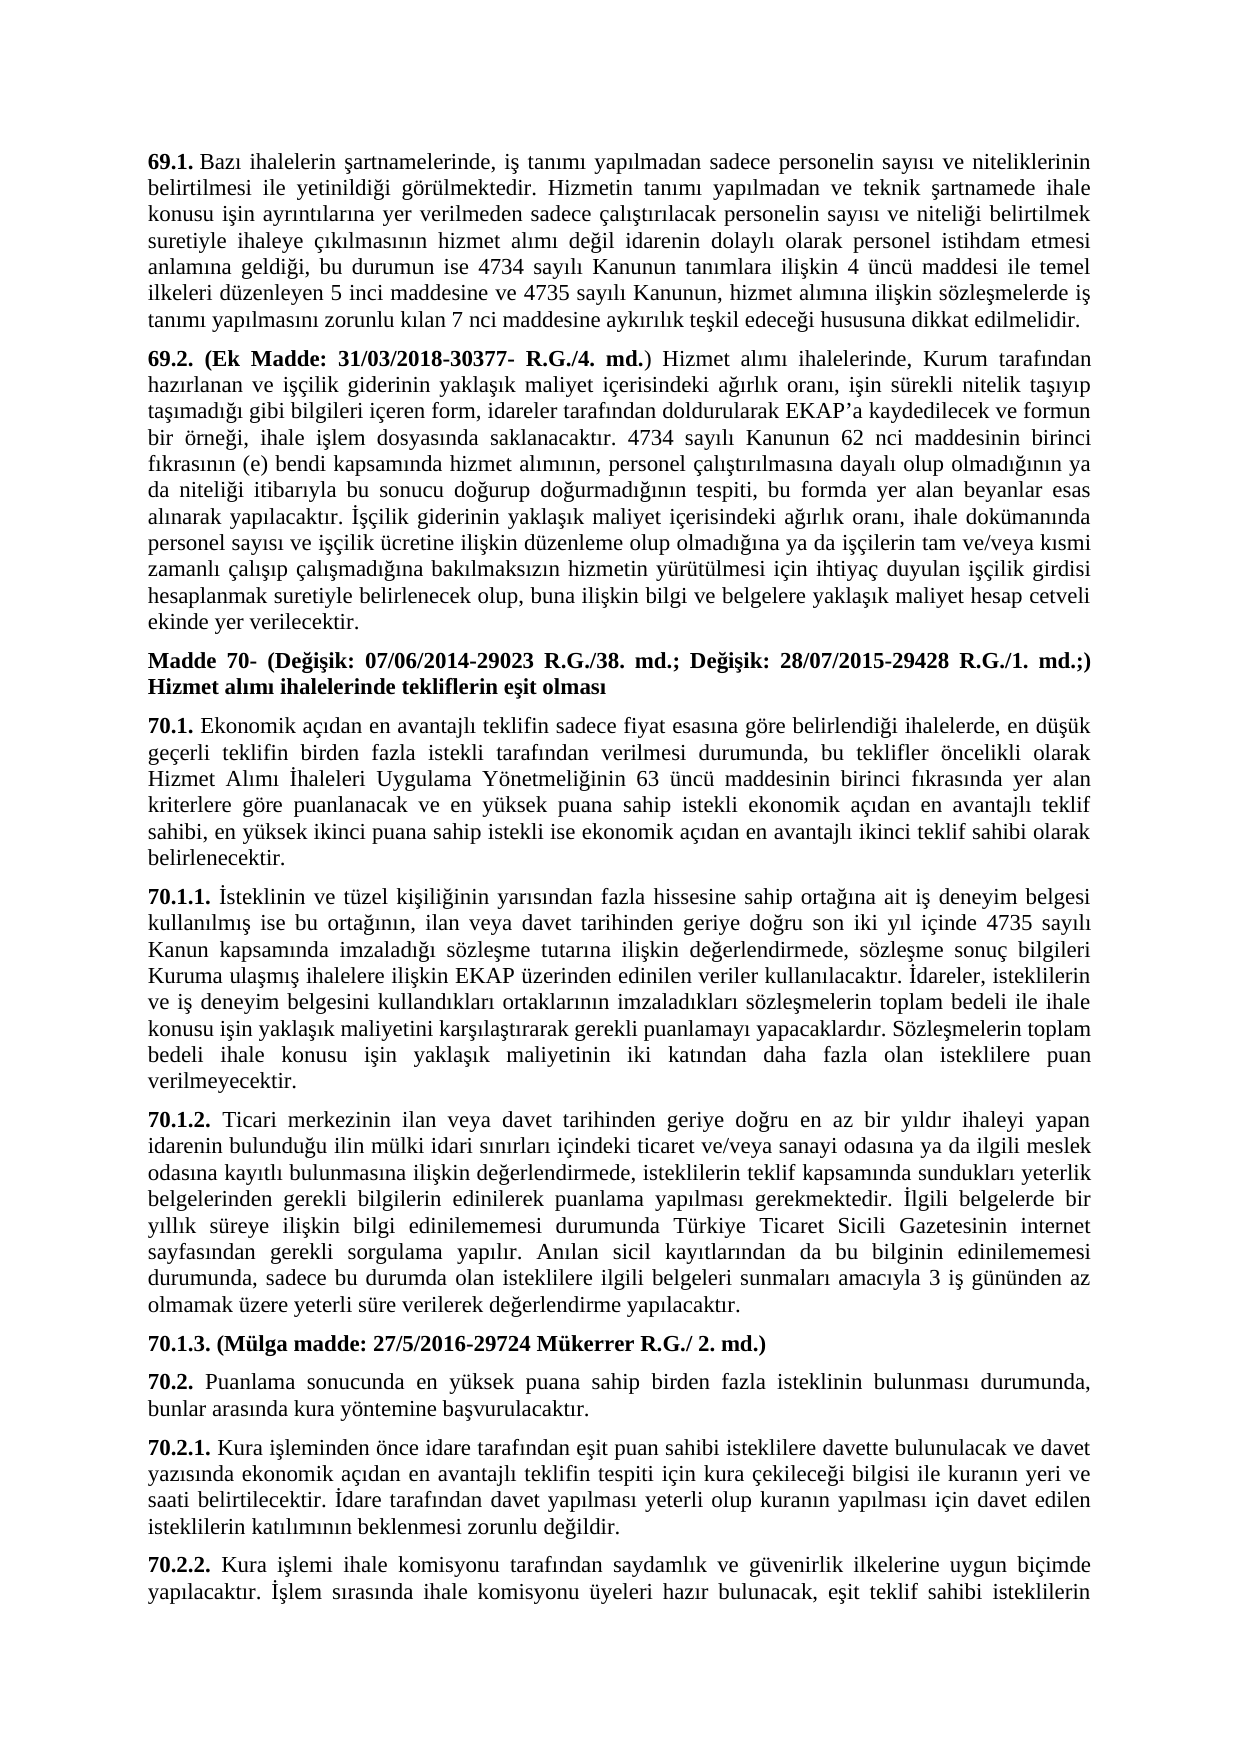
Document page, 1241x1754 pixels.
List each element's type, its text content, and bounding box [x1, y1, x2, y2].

text 69.2. (Ek Madde: 31/03/2018-30377- R.G./4. md.) Hizmet alımı ihalelerinde, Kurum tarafından hazırlanan ve işçilik giderinin yaklaşık maliyet içerisindeki ağırlık oranı, işin sürekli nitelik taşıyıp taşımadığı gibi bilgileri içeren form, idareler tarafından doldurularak EKAP’a kaydedilecek ve formun bir örneği, ihale işlem dosyasında saklanacaktır. 4734 sayılı Kanunun 62 nci maddesinin birinci fıkrasının (e) bendi kapsamında hizmet alımının, personel çalıştırılmasına dayalı olup olmadığının ya da niteliği itibarıyla bu sonucu doğurup doğurmadığının tespiti, bu formda yer alan beyanlar esas alınarak yapılacaktır. İşçilik giderinin yaklaşık maliyet içerisindeki ağırlık oranı, ihale dokümanında personel sayısı ve işçilik ücretine ilişkin düzenleme olup olmadığına ya da işçilerin tam ve/veya kısmi zamanlı çalışıp çalışmadığına bakılmaksızın hizmetin yürütülmesi için ihtiyaç duyulan işçilik girdisi hesaplanmak suretiyle belirlenecek olup, buna ilişkin bilgi ve belgelere yaklaşık maliyet hesap cetveli ekinde yer verilecektir. [148, 345, 1092, 634]
text 70.2.1. Kura işleminden önce idare tarafından eşit puan sahibi isteklilere davette bulunulacak ve davet yazısında ekonomik açıdan en avantajlı teklifin tespiti için kura çekileceği bilgisi ile kuranın yeri ve saati belirtilecektir. İdare tarafından davet yapılması yeterli olup kuranın yapılması için davet edilen isteklilerin katılımının beklenmesi zorunlu değildir. [148, 1434, 1092, 1539]
text 69.1. Bazı ihalelerin şartnamelerinde, iş tanımı yapılmadan sadece personelin sayısı ve niteliklerinin belirtilmesi ile yetinildiği görülmektedir. Hizmetin tanımı yapılmadan ve teknik şartnamede ihale konusu işin ayrıntılarına yer verilmeden sadece çalıştırılacak personelin sayısı ve niteliği belirtilmek suretiyle ihaleye çıkılmasının hizmet alımı değil idarenin dolaylı olarak personel istihdam etmesi anlamına geldiği, bu durumun ise 4734 sayılı Kanunun tanımlara ilişkin 4 üncü maddesi ile temel ilkeleri düzenleyen 5 inci maddesine ve 4735 sayılı Kanunun, hizmet alımına ilişkin sözleşmelerde iş tanımı yapılmasını zorunlu kılan 7 nci maddesine aykırılık teşkil edeceği hususuna dikkat edilmelidir. [148, 148, 1092, 332]
text Madde 70- (Değişik: 07/06/2014-29023 R.G./38. md.; Değişik: 28/07/2015-29428 R.G./1. md.;) Hizmet alımı ihalelerinde tekliflerin eşit olması [148, 647, 1092, 700]
text 70.2. Puanlama sonucunda en yüksek puana sahip birden fazla isteklinin bulunması durumunda, bunlar arasında kura yöntemine başvurulacaktır. [148, 1368, 1092, 1421]
text 70.1.2. Ticari merkezinin ilan veya davet tarihinden geriye doğru en az bir yıldır ihaleyi yapan idarenin bulunduğu ilin mülki idari sınırları içindeki ticaret ve/veya sanayi odasına ya da ilgili meslek odasına kayıtlı bulunmasına ilişkin değerlendirmede, isteklilerin teklif kapsamında sundukları yeterlik belgelerinden gerekli bilgilerin edinilerek puanlama yapılması gerekmektedir. İlgili belgelerde bir yıllık süreye ilişkin bilgi edinilememesi durumunda Türkiye Ticaret Sicili Gazetesinin internet sayfasından gerekli sorgulama yapılır. Anılan sicil kayıtlarından da bu bilginin edinilememesi durumunda, sadece bu durumda olan isteklilere ilgili belgeleri sunmaları amacıyla 3 iş gününden az olmamak üzere yeterli süre verilerek değerlendirme yapılacaktır. [148, 1106, 1092, 1317]
text 70.1.1. İsteklinin ve tüzel kişiliğinin yarısından fazla hissesine sahip ortağına ait iş deneyim belgesi kullanılmış ise bu ortağının, ilan veya davet tarihinden geriye doğru son iki yıl içinde 4735 sayılı Kanun kapsamında imzaladığı sözleşme tutarına ilişkin değerlendirmede, sözleşme sonuç bilgileri Kuruma ulaşmış ihalelere ilişkin EKAP üzerinden edinilen veriler kullanılacaktır. İdareler, isteklilerin ve iş deneyim belgesini kullandıkları ortaklarının imzaladıkları sözleşmelerin toplam bedeli ile ihale konusu işin yaklaşık maliyetini karşılaştırarak gerekli puanlamayı yapacaklardır. Sözleşmelerin toplam bedeli ihale konusu işin yaklaşık maliyetinin iki katından daha fazla olan isteklilere puan verilmeyecektir. [148, 883, 1092, 1094]
text 70.1. Ekonomik açıdan en avantajlı teklifin sadece fiyat esasına göre belirlendiği ihalelerde, en düşük geçerli teklifin birden fazla istekli tarafından verilmesi durumunda, bu teklifler öncelikli olarak Hizmet Alımı İhaleleri Uygulama Yönetmeliğinin 63 üncü maddesinin birinci fıkrasında yer alan kriterlere göre puanlanacak ve en yüksek puana sahip istekli ekonomik açıdan en avantajlı teklif sahibi, en yüksek ikinci puana sahip istekli ise ekonomik açıdan en avantajlı ikinci teklif sahibi olarak belirlenecektir. [148, 712, 1092, 870]
text 70.1.3. (Mülga madde: 27/5/2016-29724 Mükerrer R.G./ 2. md.) [148, 1329, 1092, 1356]
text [148, 1552, 1092, 1604]
